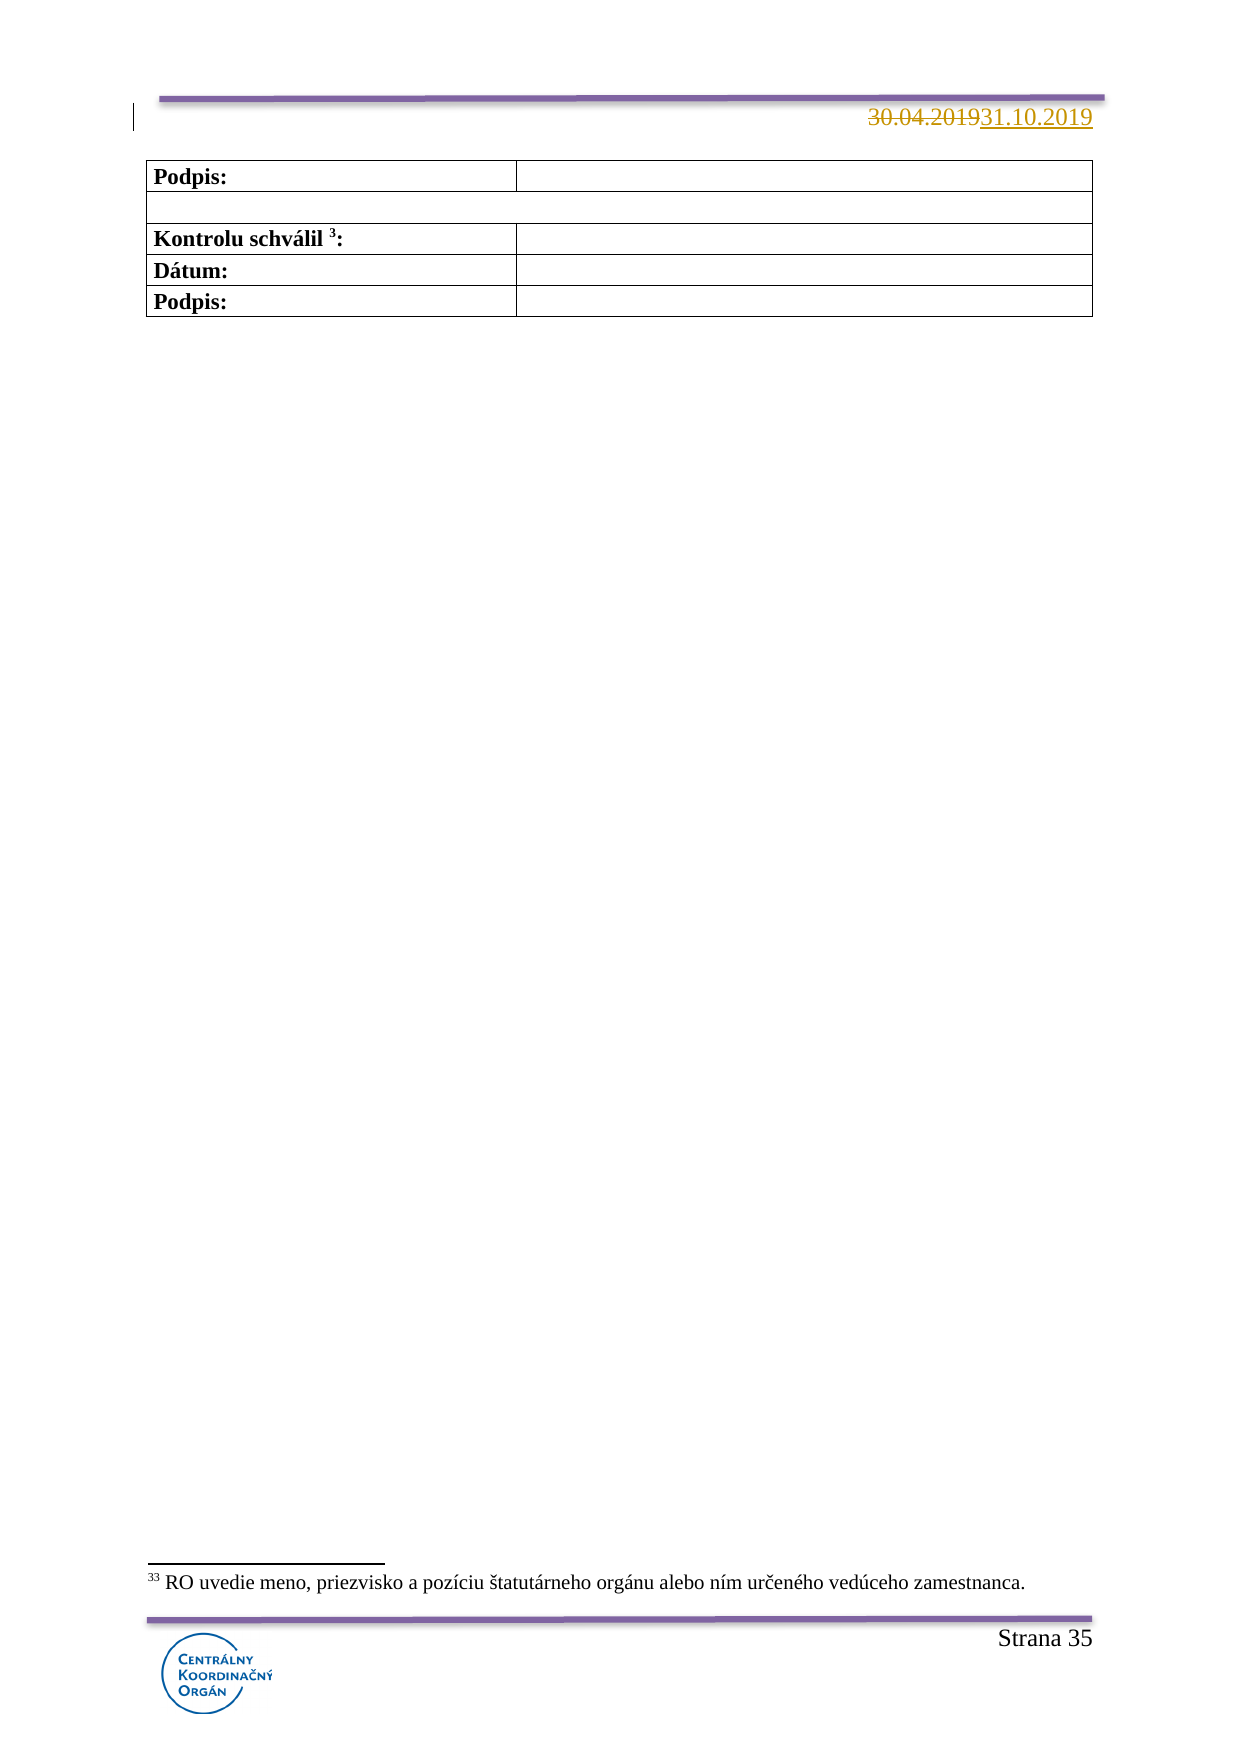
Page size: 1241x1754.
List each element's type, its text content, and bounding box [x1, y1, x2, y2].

table_cell [517, 161, 1092, 191]
table_cell Podpis: [147, 286, 516, 316]
table_cell Podpis: [147, 161, 516, 191]
table_cell Kontrolu schválil 3: [147, 224, 516, 254]
table_cell [147, 192, 1092, 222]
table_cell [517, 224, 1092, 254]
table_cell Dátum: [147, 255, 516, 285]
table_cell [517, 255, 1092, 285]
table_cell [517, 286, 1092, 316]
picture [159, 1631, 272, 1713]
